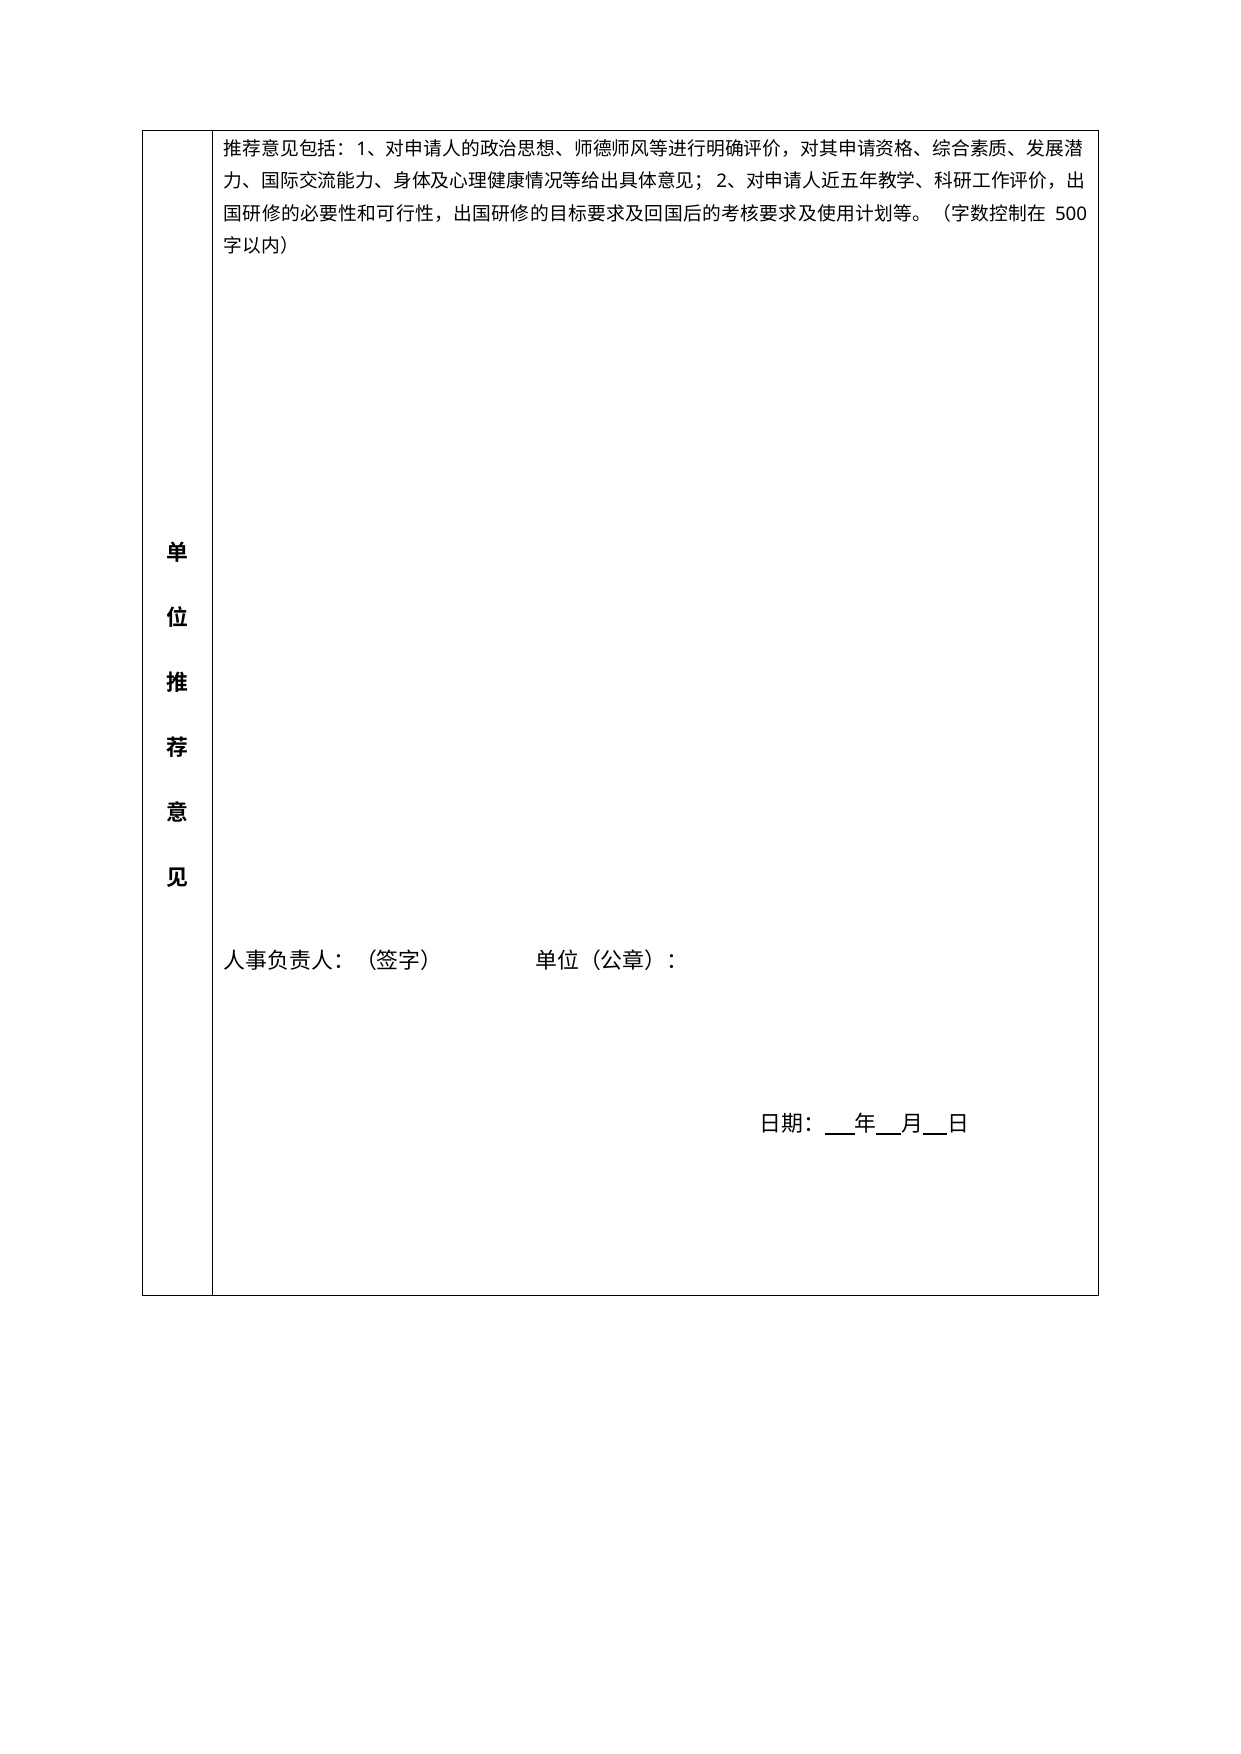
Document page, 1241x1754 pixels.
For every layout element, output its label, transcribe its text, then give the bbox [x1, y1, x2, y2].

table_cell 单 位 推 荐 意 见 [143, 131, 212, 1295]
table_cell 推荐意见包括：1、对申请人的政治思想、师德师风等进行明确评价，对其申请资格、综合素质、发展潜力、国际交流能力、身体及心理健康情况等给出具体意见；2、对申请人近五年教学、科研工作评价，出国研修的必要性和可行性，出国研修的目标要求及回国后的考核要求及使用计划等。（字数控制在500字以内） 人事负责人：（签字） 单位（公章）： 日期： 年 月 日 [213, 131, 1098, 1295]
